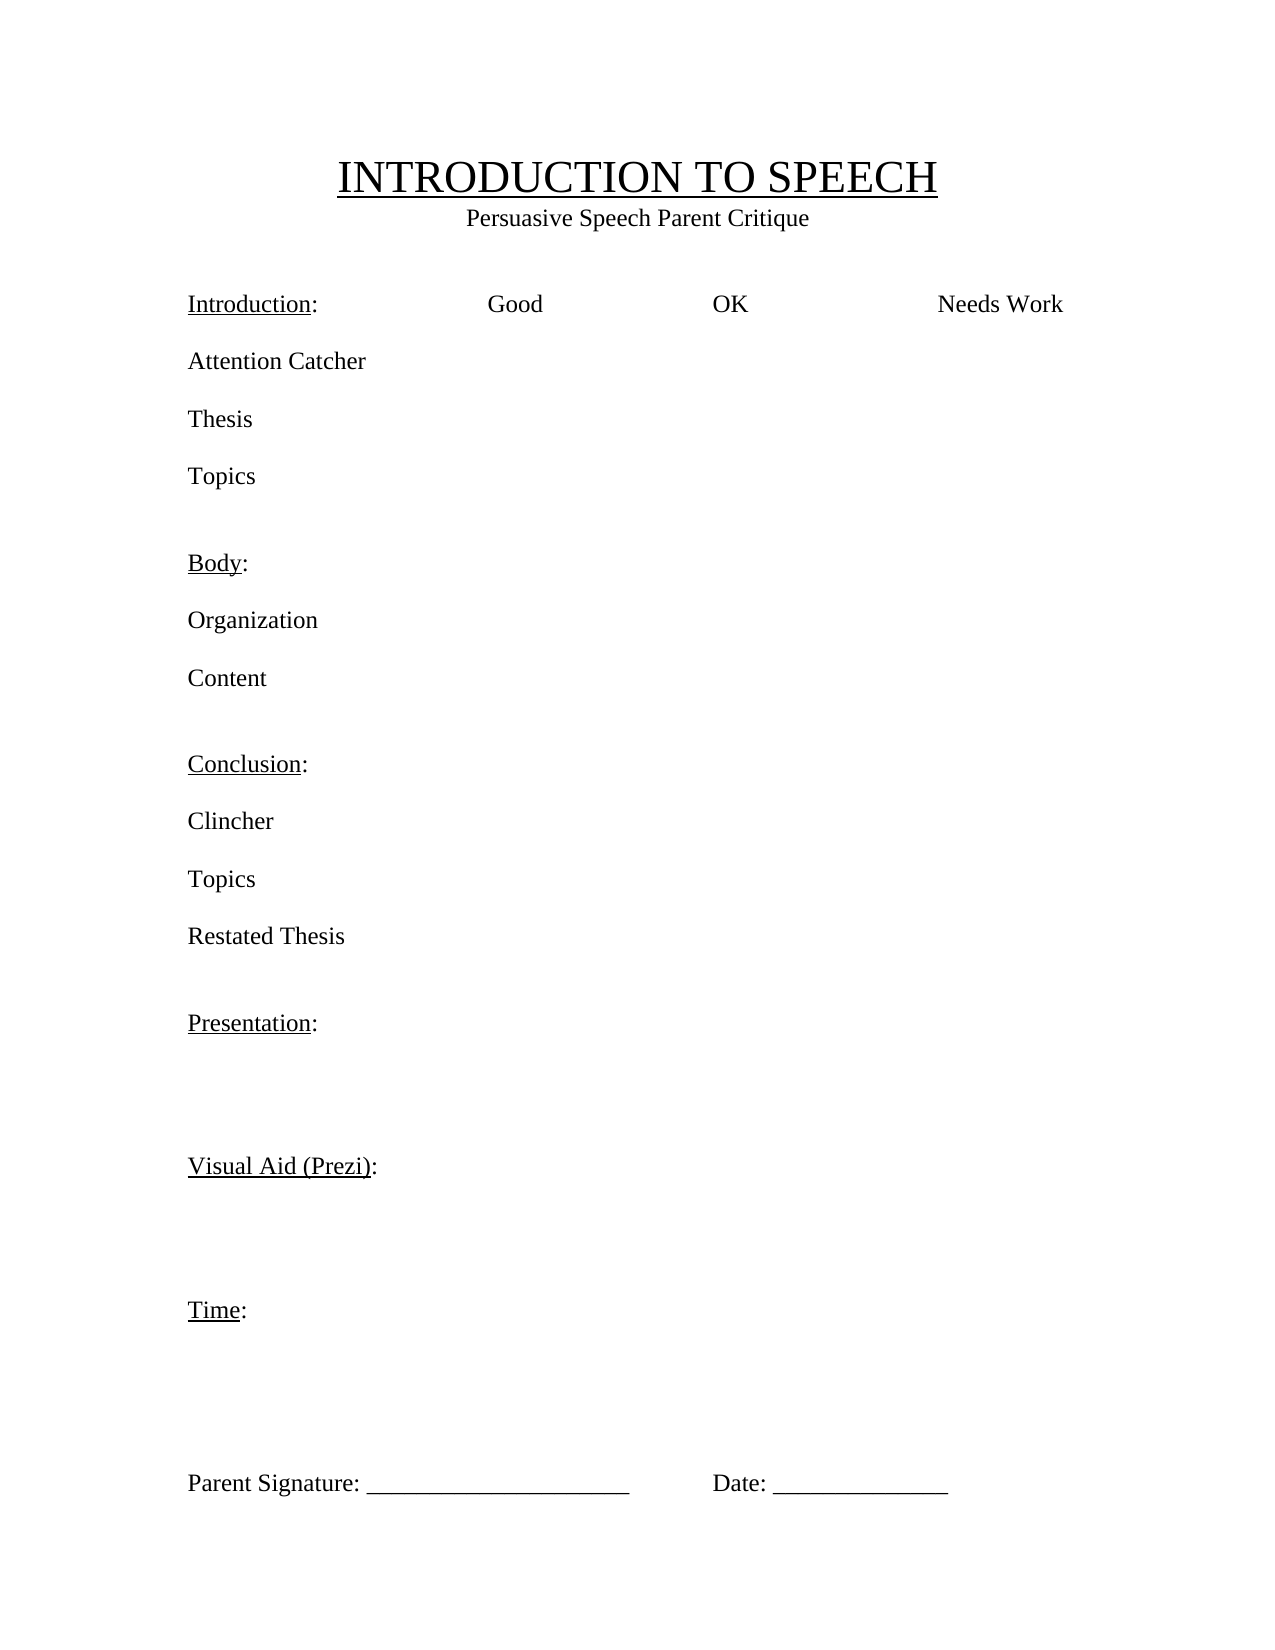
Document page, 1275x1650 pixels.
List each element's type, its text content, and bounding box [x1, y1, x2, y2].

text Clincher [187, 806, 1087, 835]
text INTRODUCTION TO SPEECH [187, 150, 1087, 203]
text Restated Thesis [187, 921, 1087, 950]
text Parent Signature: _____________________ Date: ______________ [187, 1468, 1087, 1496]
text Content [187, 663, 1087, 691]
text Topics [187, 461, 1087, 490]
text Visual Aid (Prezi): [187, 1151, 1087, 1180]
text Conclusion: [187, 749, 1087, 778]
text Persuasive Speech Parent Critique [187, 203, 1087, 231]
text Time: [187, 1295, 1087, 1324]
text Introduction: Good OK Needs Work [187, 289, 1087, 318]
text Presentation: [187, 1008, 1087, 1036]
text Topics [187, 864, 1087, 893]
text Organization [187, 605, 1087, 634]
text Body: [187, 548, 1087, 576]
text Thesis [187, 404, 1087, 433]
text Attention Catcher [187, 346, 1087, 375]
